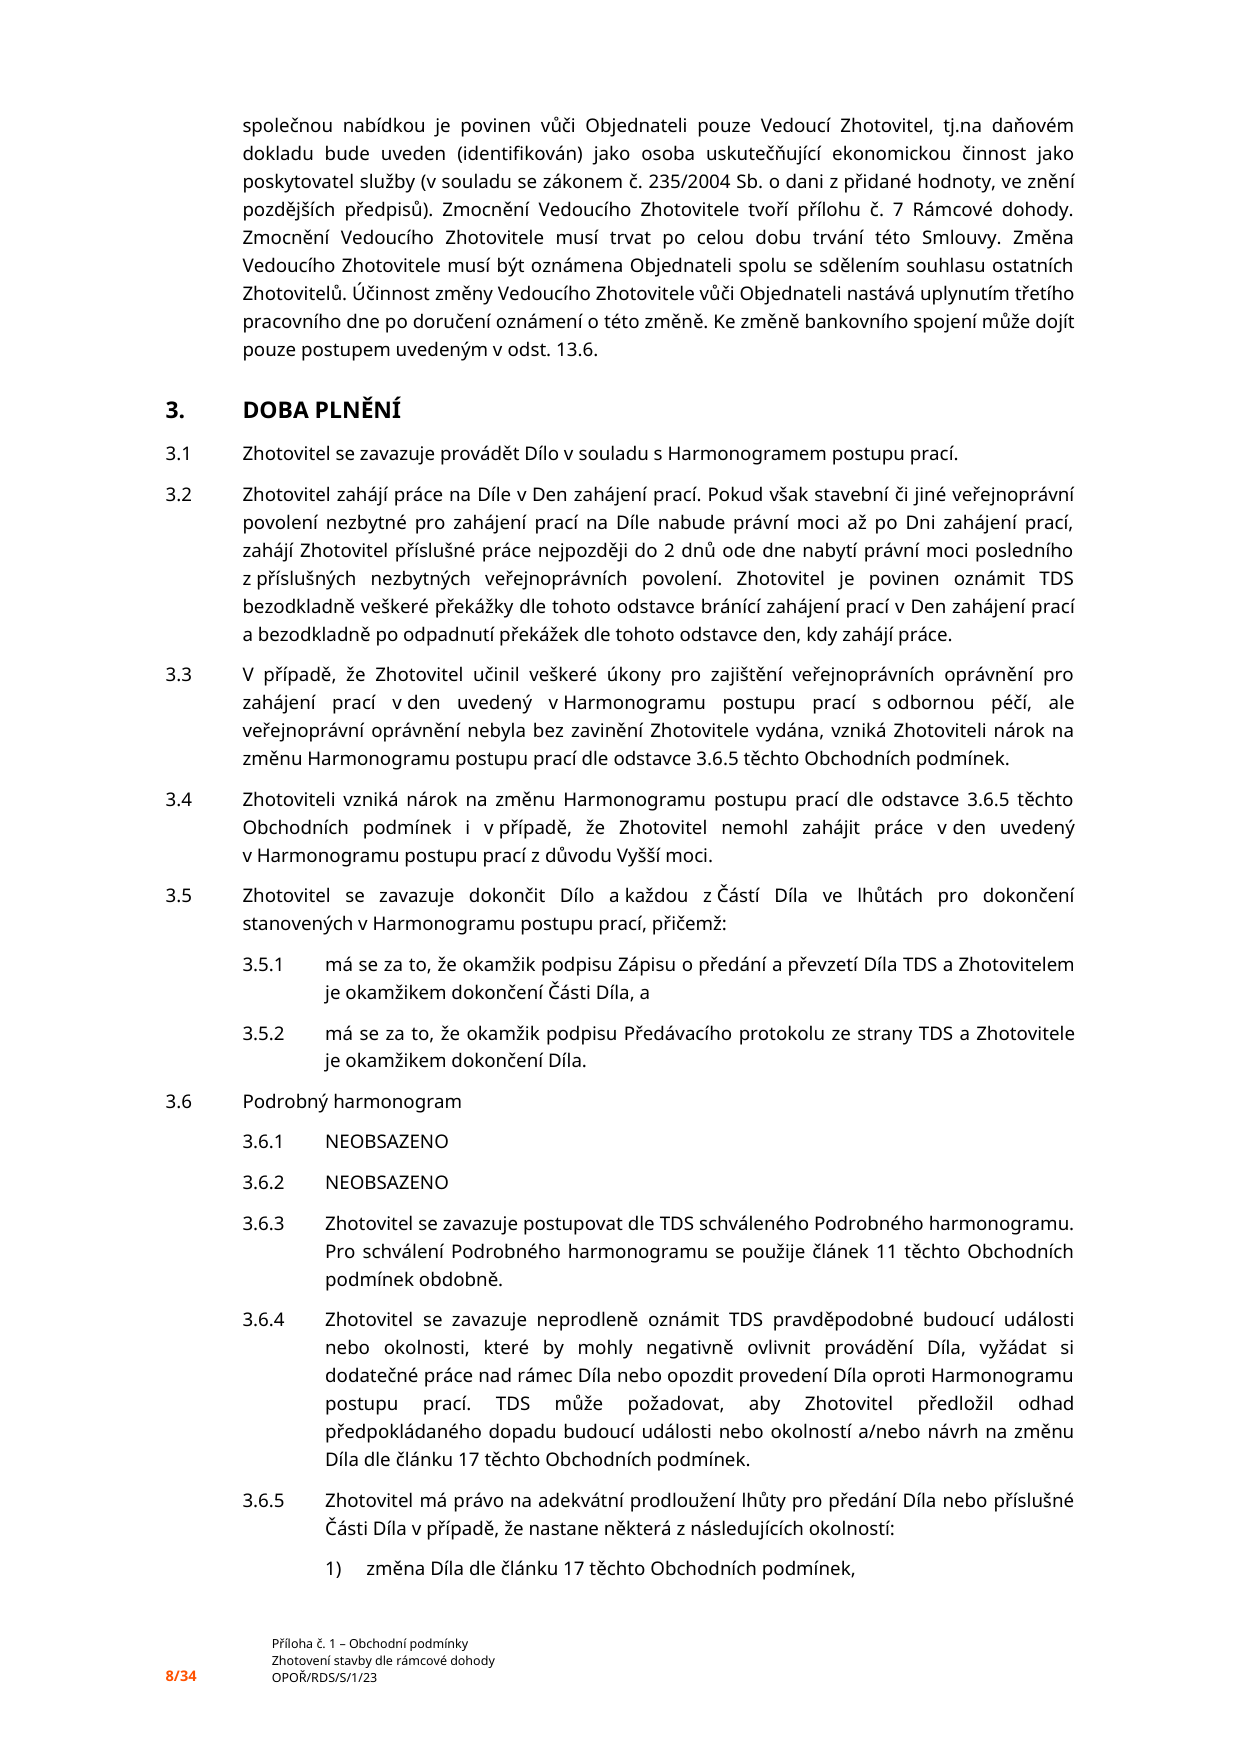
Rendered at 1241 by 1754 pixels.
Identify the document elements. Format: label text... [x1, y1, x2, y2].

text Zhotovitel se zavazuje neprodleně oznámit TDS pravděpodobné budoucí události nebo okolnosti, které by mohly negativně ovlivnit provádění Díla, vyžádat si dodatečné práce nad rámec Díla nebo opozdit provedení Díla oproti Harmonogramu postupu prací. TDS může požadovat, aby Zhotovitel předložil odhad předpokládaného dopadu budoucí události nebo okolností a/nebo návrh na změnu Díla dle článku 17 těchto Obchodních podmínek. [242, 1306, 1075, 1472]
text DOBA PLNĚNÍ [165, 393, 1075, 425]
text Zhotovitel zahájí práce na Díle v Den zahájení prací. Pokud však stavební či jiné veřejnoprávní povolení nezbytné pro zahájení prací na Díle nabude právní moci až po Dni zahájení prací, zahájí Zhotovitel příslušné práce nejpozději do 2 dnů ode dne nabytí právní moci posledního z příslušných nezbytných veřejnoprávních povolení. Zhotovitel je povinen oznámit TDS bezodkladně veškeré překážky dle tohoto odstavce bránící zahájení prací v Den zahájení prací a bezodkladně po odpadnutí překážek dle tohoto odstavce den, kdy zahájí práce. [165, 481, 1075, 647]
list změna Díla dle článku 17 těchto Obchodních podmínek, [325, 1556, 1075, 1581]
text Zhotovitel se zavazuje dokončit Dílo a každou z Částí Díla ve lhůtách pro dokončení stanovených v Harmonogramu postupu prací, přičemž: [165, 883, 1075, 936]
text má se za to, že okamžik podpisu Předávacího protokolu ze strany TDS a Zhotovitele je okamžikem dokončení Díla. [242, 1020, 1075, 1073]
text má se za to, že okamžik podpisu Zápisu o předání a převzetí Díla TDS a Zhotovitelem je okamžikem dokončení Části Díla, a [242, 951, 1075, 1005]
text Zhotovitel se zavazuje postupovat dle TDS schváleného Podrobného harmonogramu. Pro schválení Podrobného harmonogramu se použije článek 11 těchto Obchodních podmínek obdobně. [242, 1210, 1075, 1291]
text NEOBSAZENO [242, 1129, 1075, 1154]
text NEOBSAZENO [242, 1169, 1075, 1195]
text Zhotoviteli vzniká nárok na změnu Harmonogramu postupu prací dle odstavce 3.6.5 těchto Obchodních podmínek i v případě, že Zhotovitel nemohl zahájit práce v den uvedený v Harmonogramu postupu prací z důvodu Vyšší moci. [165, 786, 1075, 868]
text Zhotovitel má právo na adekvátní prodloužení lhůty pro předání Díla nebo příslušné Části Díla v případě, že nastane některá z následujících okolností: [242, 1487, 1075, 1541]
text V případě, že Zhotovitel učinil veškeré úkony pro zajištění veřejnoprávních oprávnění pro zahájení prací v den uvedený v Harmonogramu postupu prací s odbornou péčí, ale veřejnoprávní oprávnění nebyla bez zavinění Zhotovitele vydána, vzniká Zhotoviteli nárok na změnu Harmonogramu postupu prací dle odstavce 3.6.5 těchto Obchodních podmínek. [165, 662, 1075, 771]
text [165, 112, 1075, 362]
text Podrobný harmonogram [165, 1088, 1075, 1114]
text Zhotovitel se zavazuje provádět Dílo v souladu s Harmonogramem postupu prací. [165, 440, 1075, 466]
